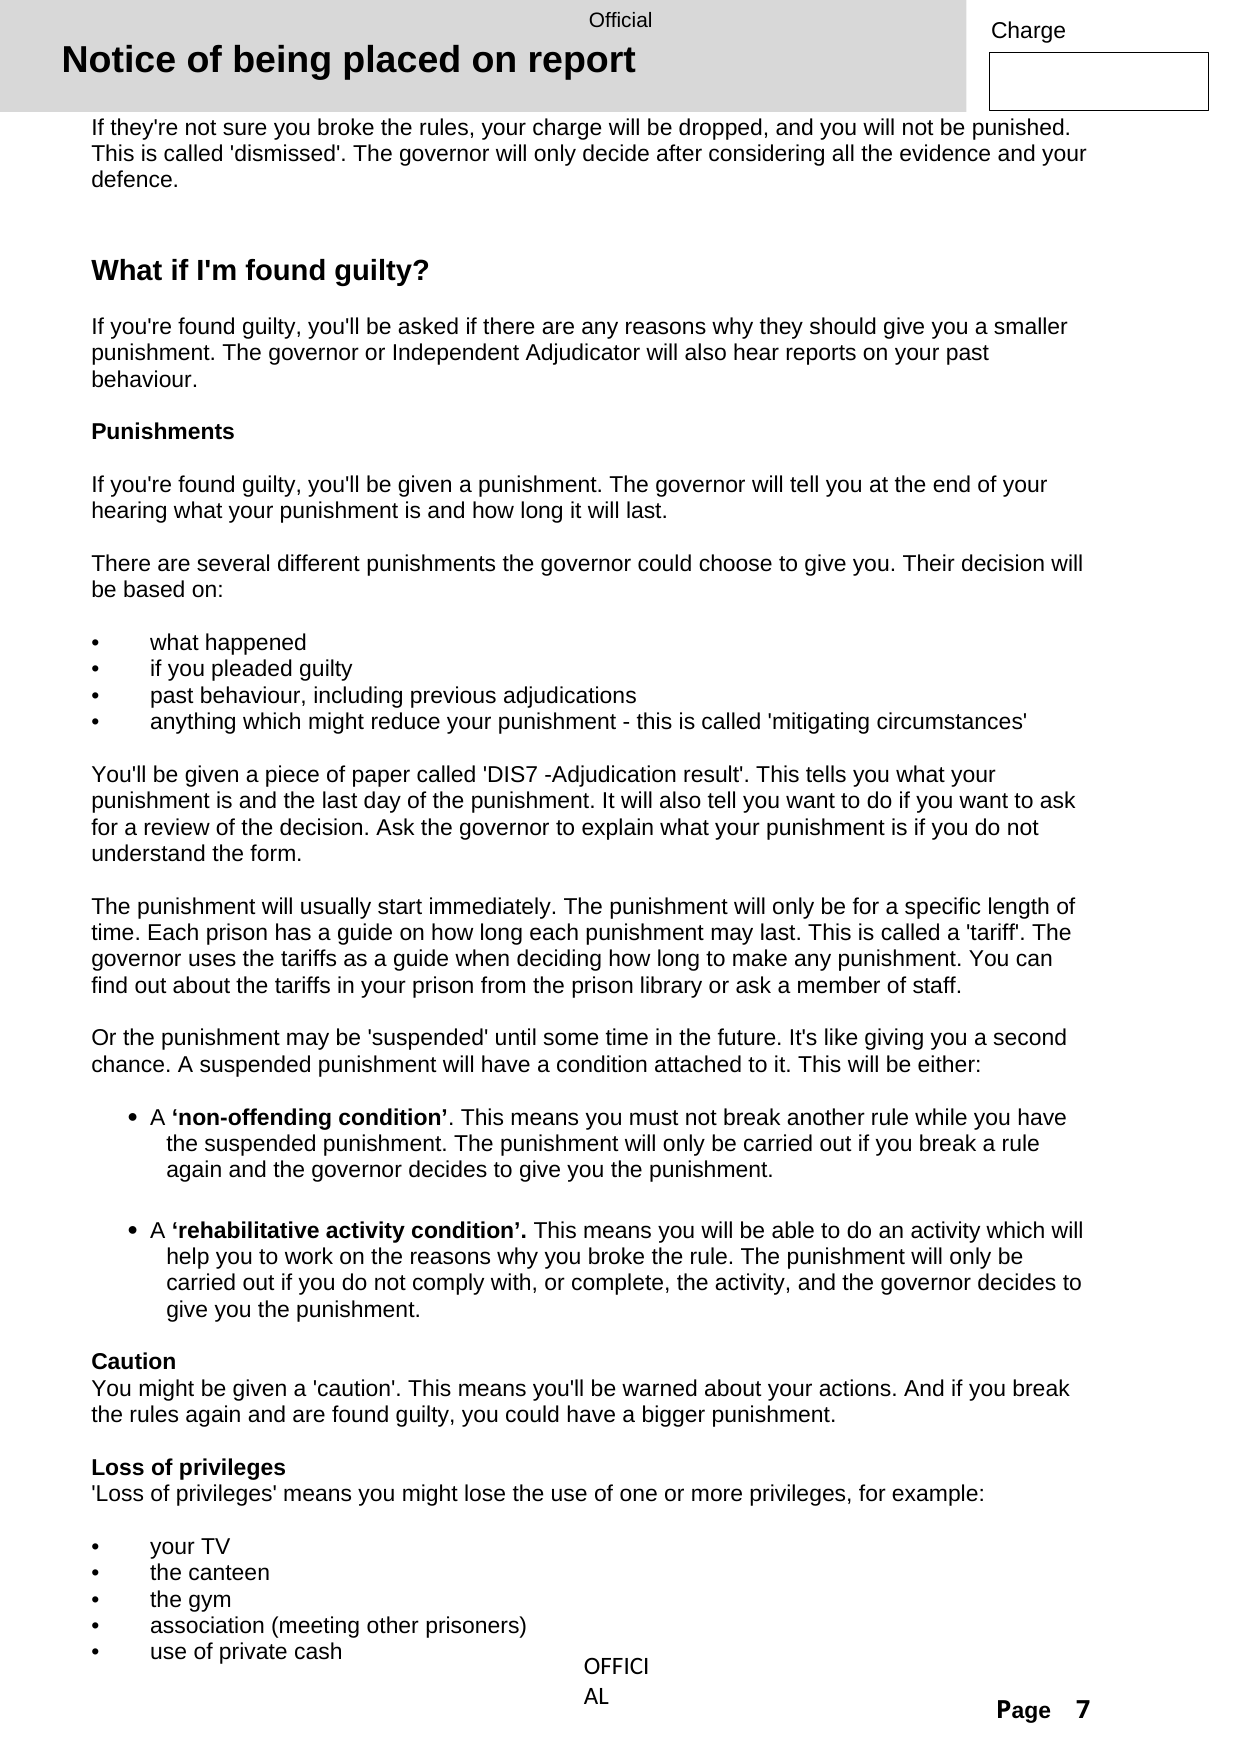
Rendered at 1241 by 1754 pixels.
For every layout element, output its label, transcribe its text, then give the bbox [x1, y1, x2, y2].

text If they're not sure you broke the rules, your charge will be dropped, and you will not be punished. This is called 'dismissed'. The governor will only decide after considering all the evidence and your defence. [91, 113, 1090, 192]
text You might be given a 'caution'. This means you'll be warned about your actions. And if you break the rules again and are found guilty, you could have a bigger punishment. [91, 1375, 1090, 1427]
text Or the punishment may be 'suspended' until some time in the future. It's like giving you a second chance. A suspended punishment will have a condition attached to it. This will be either: [91, 1024, 1090, 1077]
list A ‘non-offending condition’. This means you must not break another rule while you have the suspended punishment. The punishment will only be carried out if you break a rule again and the governor decides to give you the punishment. [128, 1103, 1090, 1217]
list A ‘rehabilitative activity condition’. This means you will be able to do an activity which will help you to work on the reasons why you broke the rule. The punishment will only be carried out if you do not comply with, or complete, the activity, and the governor decides to give you the punishment. [128, 1217, 1090, 1322]
text The punishment will usually start immediately. The punishment will only be for a specific length of time. Each prison has a guide on how long each punishment may last. This is called a 'tariff'. The governor uses the tariffs as a guide when deciding how long to make any punishment. You can find out about the tariffs in your prison from the prison library or ask a member of staff. [91, 893, 1090, 998]
text • the gym [91, 1586, 1090, 1612]
text If you're found guilty, you'll be asked if there are any reasons why they should give you a smaller punishment. The governor or Independent Adjudicator will also hear reports on your past behaviour. [91, 313, 1090, 392]
subtitle What if I'm found guilty? [91, 253, 1090, 286]
text • anything which might reduce your punishment - this is called 'mitigating circumstances' [91, 708, 1090, 734]
subtitle Punishments [91, 418, 1090, 444]
text You'll be given a piece of paper called 'DIS7 -Adjudication result'. This tells you what your punishment is and the last day of the punishment. It will also tell you want to do if you want to ask for a review of the decision. Ask the governor to explain what your punishment is if you do not understand the form. [91, 761, 1090, 866]
text There are several different punishments the governor could choose to give you. Their decision will be based on: [91, 550, 1090, 603]
text • past behaviour, including previous adjudications [91, 682, 1090, 708]
subtitle Caution [91, 1348, 1090, 1375]
text • your TV [91, 1533, 1090, 1559]
subtitle Loss of privileges [91, 1454, 1090, 1480]
text • what happened [91, 629, 1090, 655]
text • association (meeting other prisoners) [91, 1612, 1090, 1638]
text If you're found guilty, you'll be given a punishment. The governor will tell you at the end of your hearing what your punishment is and how long it will last. [91, 471, 1090, 524]
text • if you pleaded guilty [91, 655, 1090, 682]
text • the canteen [91, 1559, 1090, 1586]
text 'Loss of privileges' means you might lose the use of one or more privileges, for example: [91, 1480, 1090, 1506]
text • use of private cash [91, 1638, 1090, 1664]
